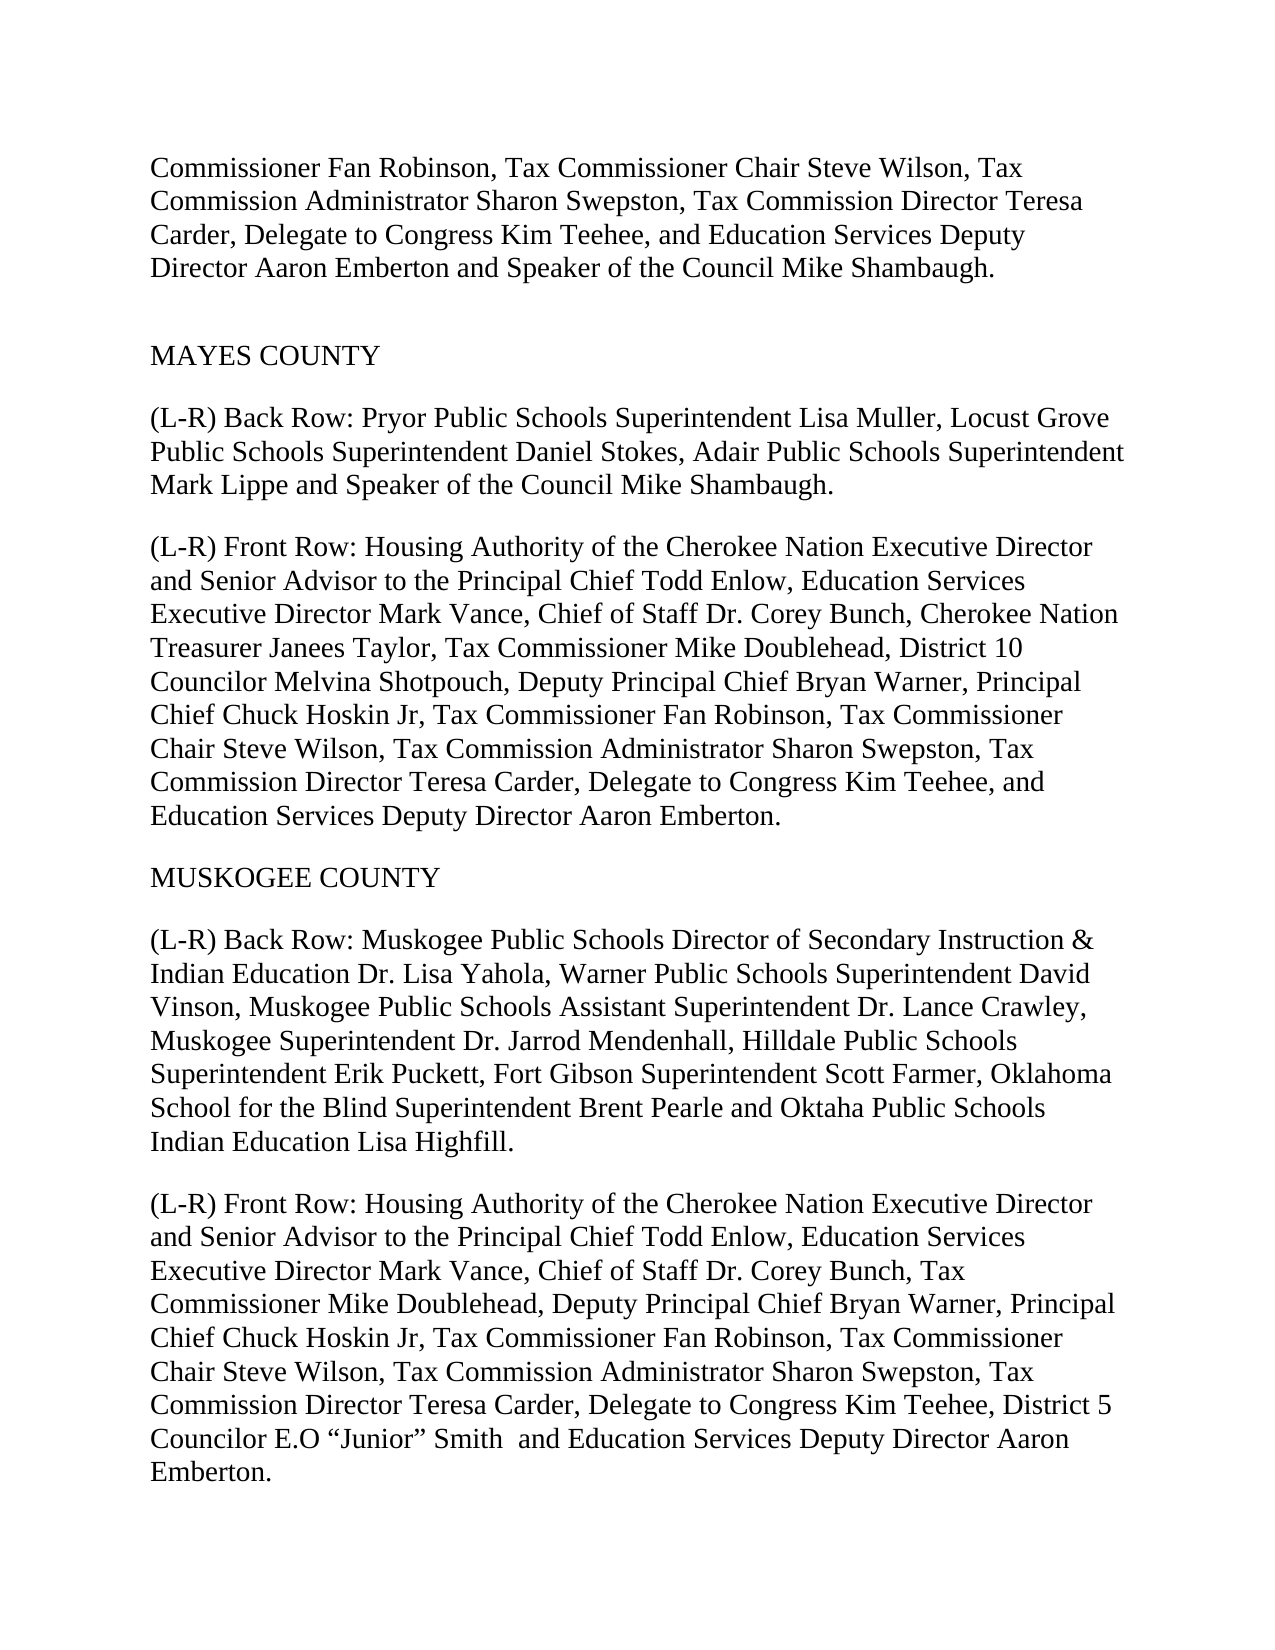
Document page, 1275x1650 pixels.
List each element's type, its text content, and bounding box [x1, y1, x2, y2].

text (L-R) Front Row: Housing Authority of the Cherokee Nation Executive Director and Senior Advisor to the Principal Chief Todd Enlow, Education Services Executive Director Mark Vance, Chief of Staff Dr. Corey Bunch, Cherokee Nation Treasurer Janees Taylor, Tax Commissioner Mike Doublehead, District 10 Councilor Melvina Shotpouch, Deputy Principal Chief Bryan Warner, Principal Chief Chuck Hoskin Jr, Tax Commissioner Fan Robinson, Tax Commissioner Chair Steve Wilson, Tax Commission Administrator Sharon Swepston, Tax Commission Director Teresa Carder, Delegate to Congress Kim Teehee, and Education Services Deputy Director Aaron Emberton. [150, 529, 1125, 831]
text (L-R) Front Row: Housing Authority of the Cherokee Nation Executive Director and Senior Advisor to the Principal Chief Todd Enlow, Education Services Executive Director Mark Vance, Chief of Staff Dr. Corey Bunch, Tax Commissioner Mike Doublehead, Deputy Principal Chief Bryan Warner, Principal Chief Chuck Hoskin Jr, Tax Commissioner Fan Robinson, Tax Commissioner Chair Steve Wilson, Tax Commission Administrator Sharon Swepston, Tax Commission Director Teresa Carder, Delegate to Congress Kim Teehee, District 5 Councilor E.O “Junior” Smith and Education Services Deputy Director Aaron Emberton. [150, 1186, 1125, 1488]
text MAYES COUNTY [150, 338, 1125, 371]
text (L-R) Back Row: Pryor Public Schools Superintendent Lisa Muller, Locust Grove Public Schools Superintendent Daniel Stokes, Adair Public Schools Superintendent Mark Lippe and Speaker of the Council Mike Shambaugh. [150, 400, 1125, 501]
text (L-R) Back Row: Muskogee Public Schools Director of Secondary Instruction & Indian Education Dr. Lisa Yahola, Warner Public Schools Superintendent David Vinson, Muskogee Public Schools Assistant Superintendent Dr. Lance Crawley, Muskogee Superintendent Dr. Jarrod Mendenhall, Hilldale Public Schools Superintendent Erik Puckett, Fort Gibson Superintendent Scott Farmer, Oklahoma School for the Blind Superintendent Brent Pearle and Oktaha Public Schools Indian Education Lisa Highfill. [150, 922, 1125, 1157]
text MUSKOGEE COUNTY [150, 860, 1125, 894]
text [150, 150, 1125, 284]
